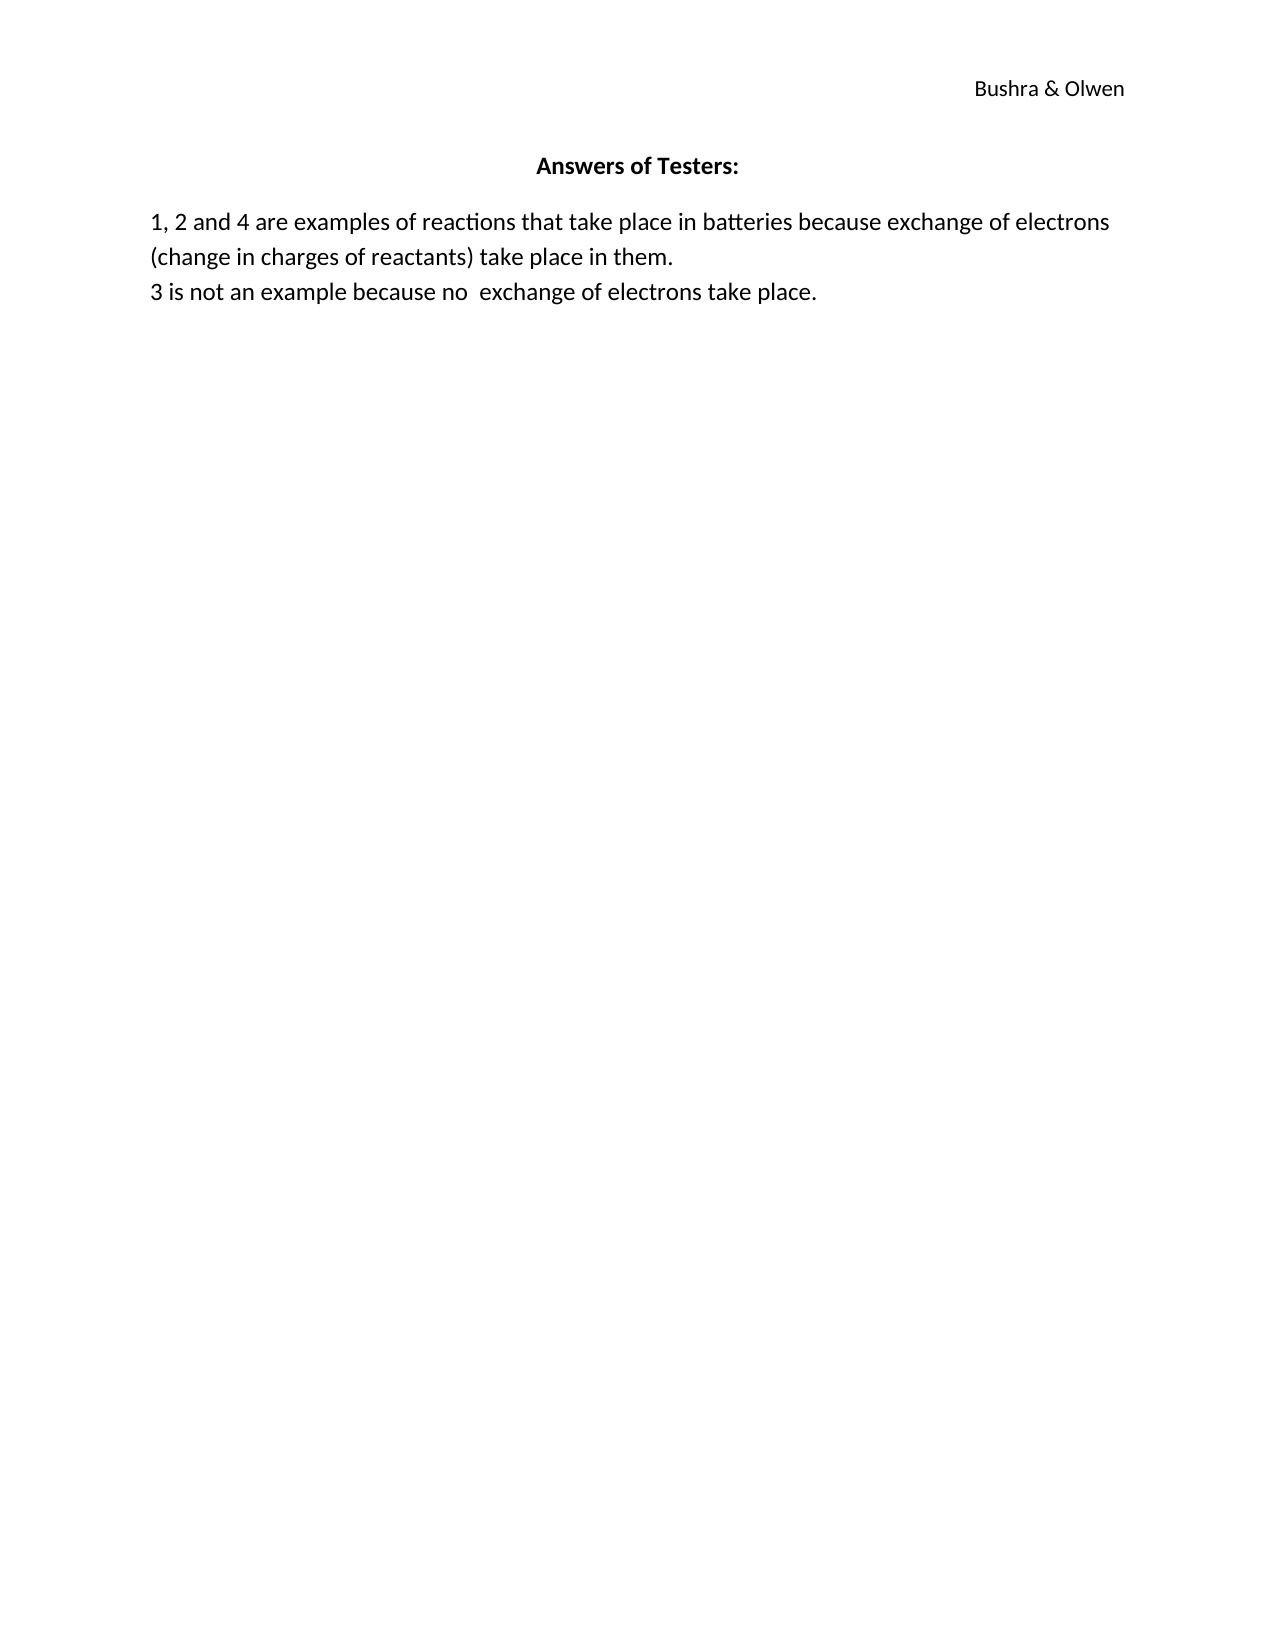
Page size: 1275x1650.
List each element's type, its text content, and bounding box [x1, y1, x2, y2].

text Answers of Testers: [150, 150, 1125, 181]
text 1, 2 and 4 are examples of reactions that take place in batteries because exchange of electrons (change in charges of reactants) take place in them. 3 is not an example because no exchange of electrons take place. [150, 206, 1125, 306]
